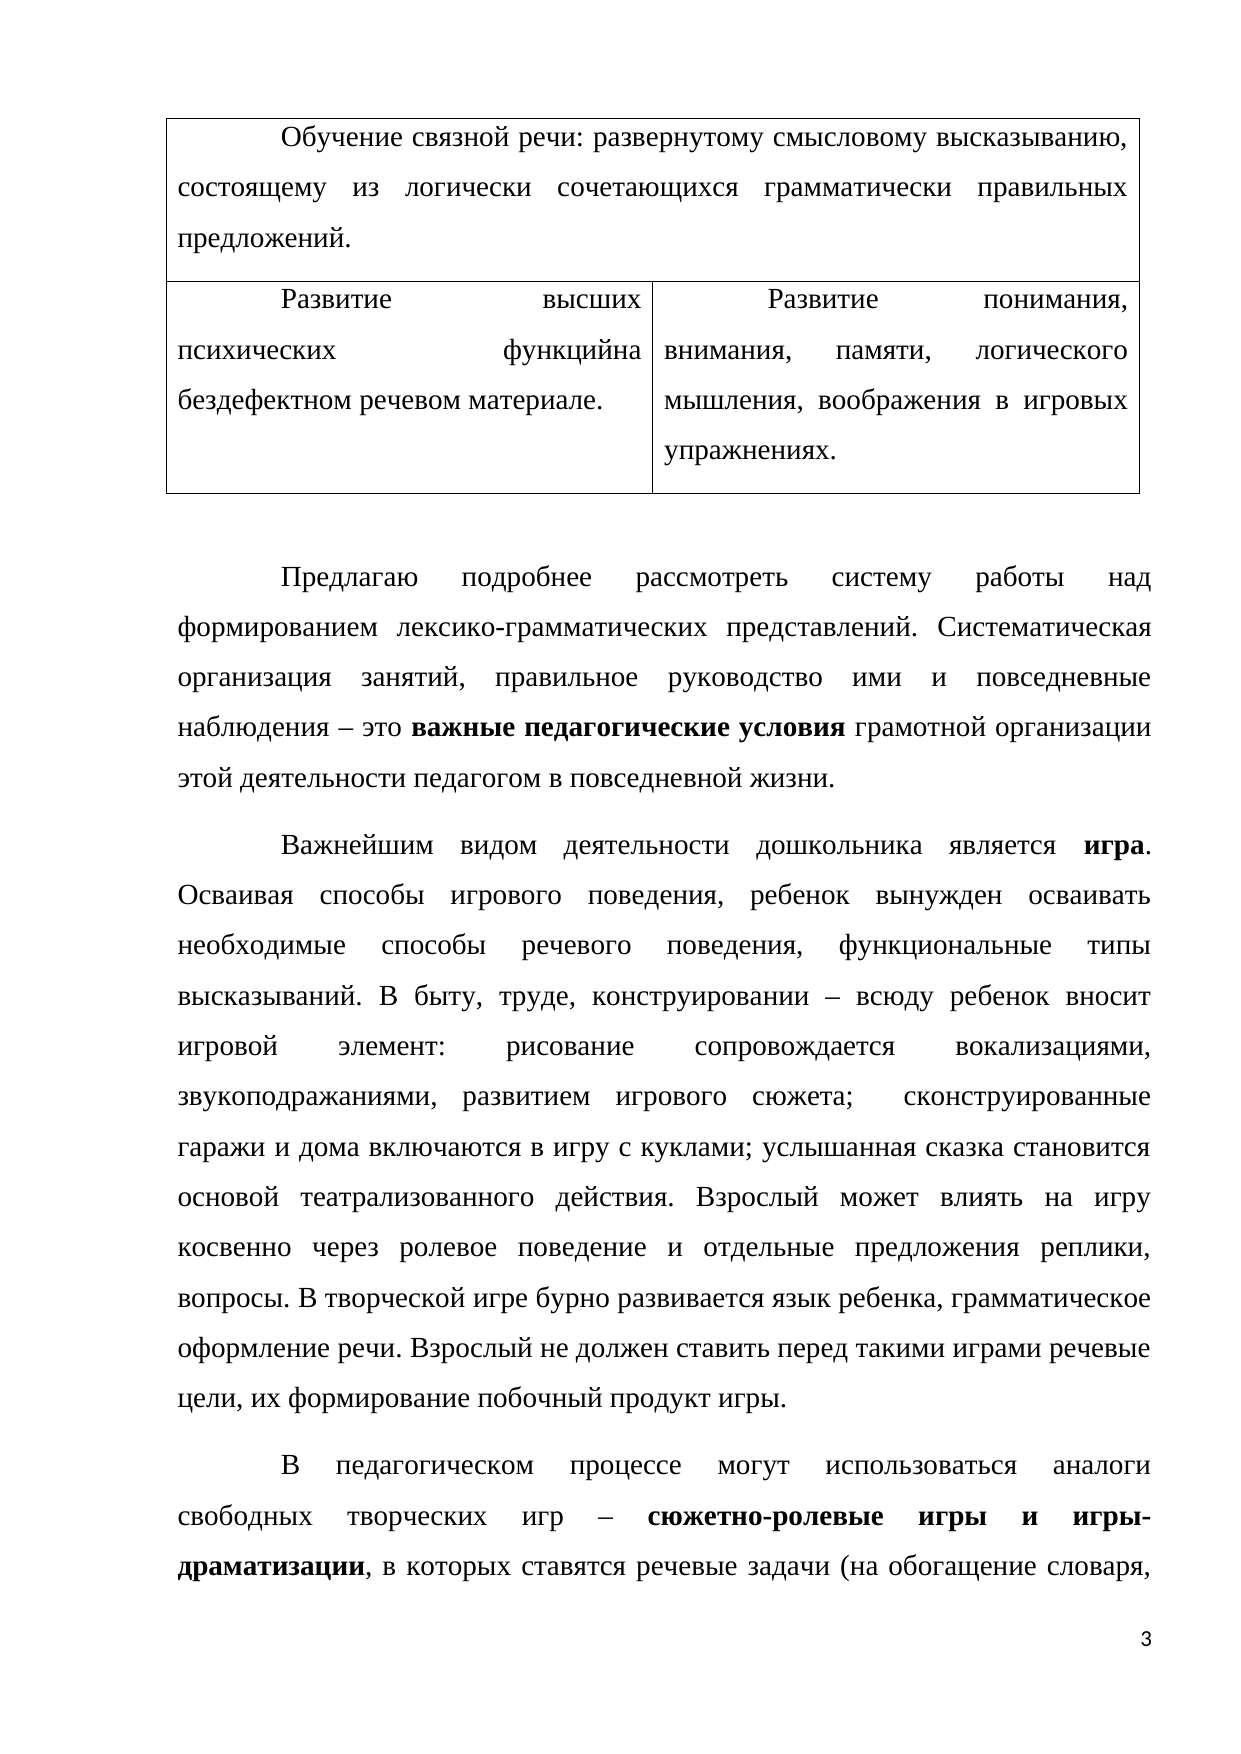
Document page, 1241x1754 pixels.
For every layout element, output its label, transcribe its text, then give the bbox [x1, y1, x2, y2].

table_cell Развитие понимания, внимания, памяти, логического мышления, воображения в игровых упражнениях. [653, 282, 1139, 493]
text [177, 1447, 1152, 1581]
text Предлагаю подробнее рассмотреть систему работы над формированием лексико-грамматических представлений. Систематическая организация занятий, правильное руководство ими и повседневные наблюдения – это важные педагогические условия грамотной организации этой деятельности педагогом в повседневной жизни. [177, 559, 1152, 793]
table_cell Развитие высших психических функцийна бездефектном речевом материале. [167, 282, 652, 493]
text Важнейшим видом деятельности дошкольника является игра. Осваивая способы игрового поведения, ребенок вынужден осваивать необходимые способы речевого поведения, функциональные типы высказываний. В быту, труде, конструировании – всюду ребенок вносит игровой элемент: рисование сопровождается вокализациями, звукоподражаниями, развитием игрового сюжета; сконструированные гаражи и дома включаются в игру с куклами; услышанная сказка становится основой театрализованного действия. Взрослый может влиять на игру косвенно через ролевое поведение и отдельные предложения реплики, вопросы. В творческой игре бурно развивается язык ребенка, грамматическое оформление речи. Взрослый не должен ставить перед такими играми речевые цели, их формирование побочный продукт игры. [177, 827, 1152, 1414]
table_cell Обучение связной речи: развернутому смысловому высказыванию, состоящему из логически сочетающихся грамматически правильных предложений. [167, 119, 1139, 281]
